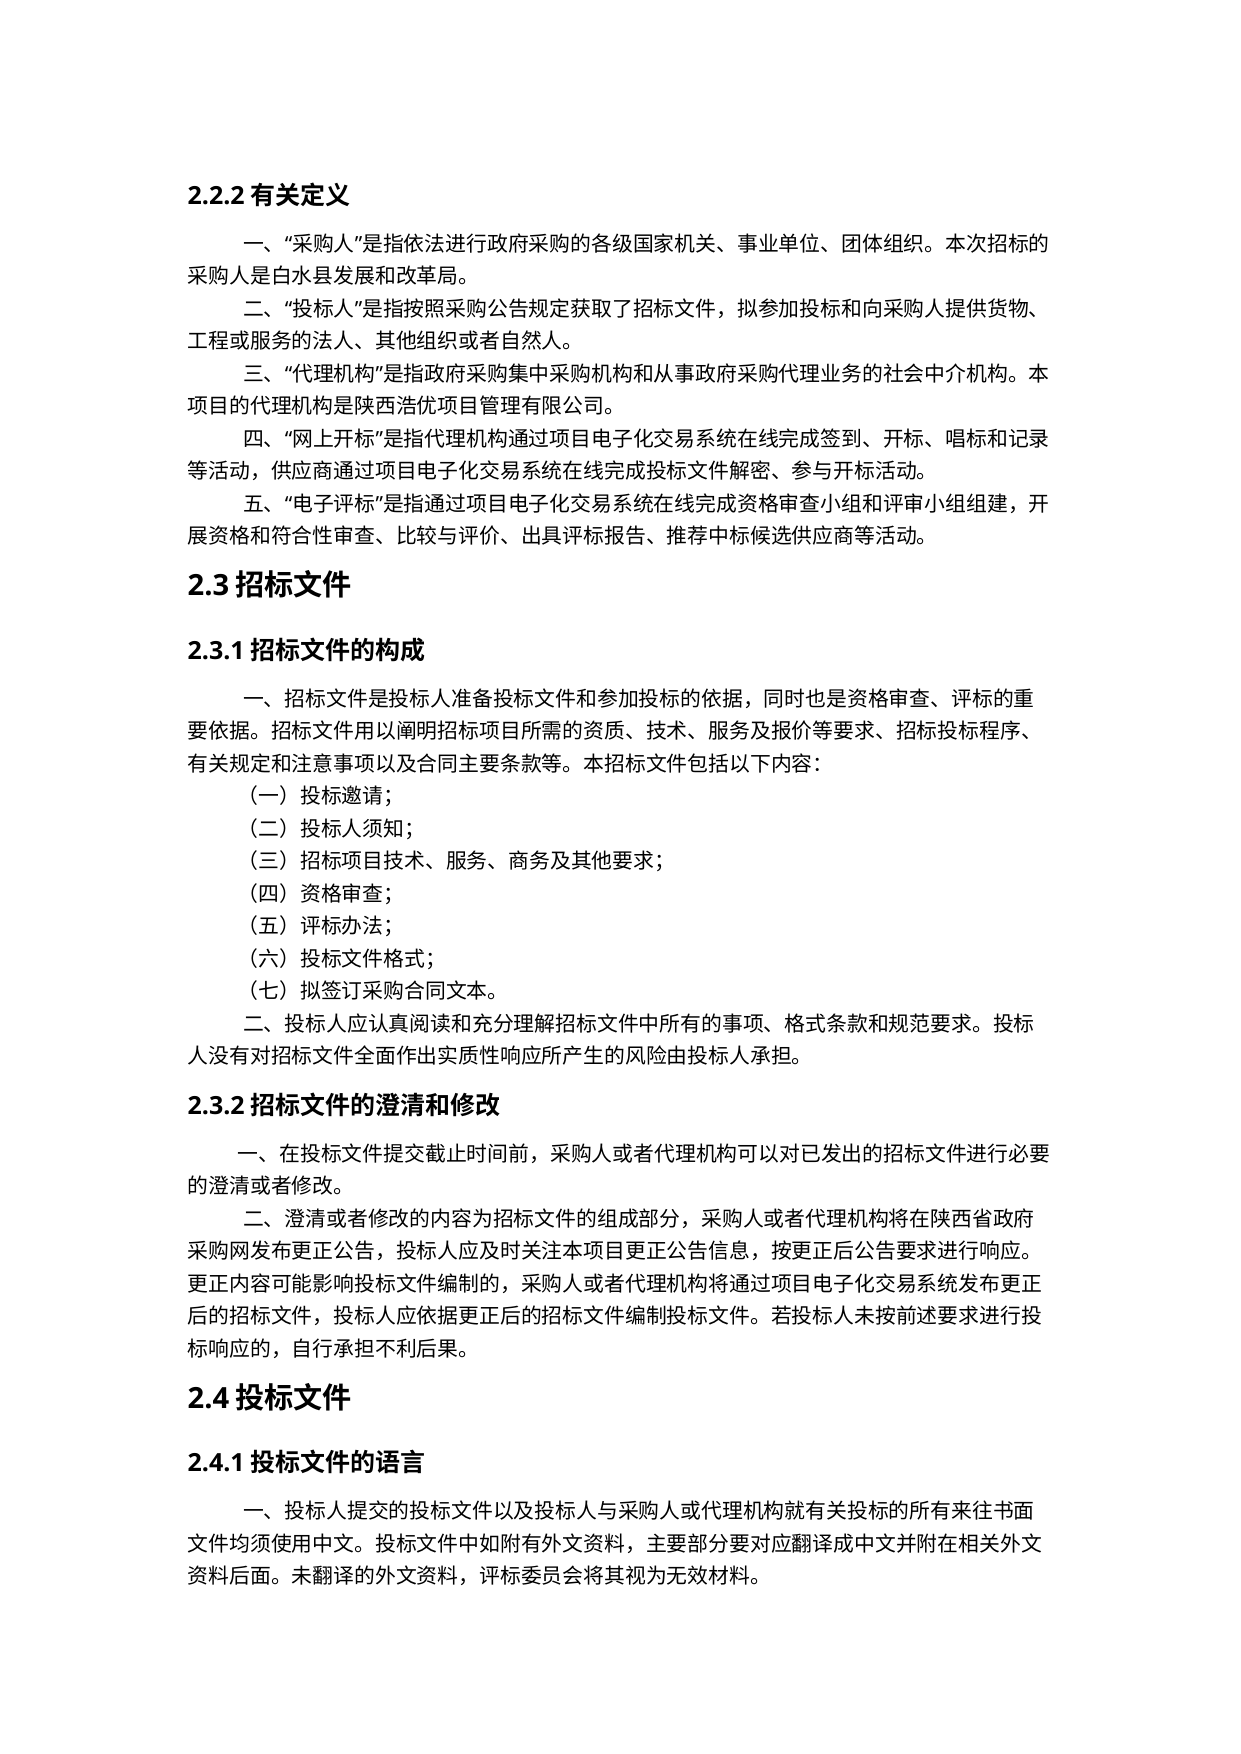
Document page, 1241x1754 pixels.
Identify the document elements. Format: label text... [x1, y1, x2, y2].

text （四）资格审查； [187, 877, 1053, 909]
text 2.4投标文件 [187, 1364, 1053, 1429]
text 二、“投标人”是指按照采购公告规定获取了招标文件，拟参加投标和向采购人提供货物、工程或服务的法人、其他组织或者自然人。 [187, 292, 1053, 357]
text 2.3.1招标文件的构成 [187, 617, 1053, 682]
text 一、在投标文件提交截止时间前，采购人或者代理机构可以对已发出的招标文件进行必要的澄清或者修改。 [187, 1137, 1053, 1202]
text （五）评标办法； [187, 909, 1053, 942]
text 2.3招标文件 [187, 552, 1053, 617]
text 四、“网上开标”是指代理机构通过项目电子化交易系统在线完成签到、开标、唱标和记录等活动，供应商通过项目电子化交易系统在线完成投标文件解密、参与开标活动。 [187, 422, 1053, 487]
text （一）投标邀请； [187, 779, 1053, 812]
text （六）投标文件格式； [187, 942, 1053, 974]
text 2.2.2有关定义 [187, 162, 1053, 227]
text 三、“代理机构”是指政府采购集中采购机构和从事政府采购代理业务的社会中介机构。本项目的代理机构是陕西浩优项目管理有限公司。 [187, 357, 1053, 422]
text （二）投标人须知； [187, 812, 1053, 844]
text 一、“采购人”是指依法进行政府采购的各级国家机关、事业单位、团体组织。本次招标的采购人是白水县发展和改革局。 [187, 227, 1053, 292]
text 一、招标文件是投标人准备投标文件和参加投标的依据，同时也是资格审查、评标的重要依据。招标文件用以阐明招标项目所需的资质、技术、服务及报价等要求、招标投标程序、有关规定和注意事项以及合同主要条款等。本招标文件包括以下内容： [187, 682, 1053, 779]
text 五、“电子评标”是指通过项目电子化交易系统在线完成资格审查小组和评审小组组建，开展资格和符合性审查、比较与评价、出具评标报告、推荐中标候选供应商等活动。 [187, 487, 1053, 552]
text 2.3.2招标文件的澄清和修改 [187, 1072, 1053, 1137]
text 二、澄清或者修改的内容为招标文件的组成部分，采购人或者代理机构将在陕西省政府采购网发布更正公告，投标人应及时关注本项目更正公告信息，按更正后公告要求进行响应。更正内容可能影响投标文件编制的，采购人或者代理机构将通过项目电子化交易系统发布更正后的招标文件，投标人应依据更正后的招标文件编制投标文件。若投标人未按前述要求进行投标响应的，自行承担不利后果。 [187, 1202, 1053, 1364]
text 2.4.1投标文件的语言 [187, 1429, 1053, 1494]
text （三）招标项目技术、服务、商务及其他要求； [187, 844, 1053, 877]
text 一、投标人提交的投标文件以及投标人与采购人或代理机构就有关投标的所有来往书面文件均须使用中文。投标文件中如附有外文资料，主要部分要对应翻译成中文并附在相关外文资料后面。未翻译的外文资料，评标委员会将其视为无效材料。 [187, 1494, 1053, 1592]
text 二、投标人应认真阅读和充分理解招标文件中所有的事项、格式条款和规范要求。投标人没有对招标文件全面作出实质性响应所产生的风险由投标人承担。 [187, 1007, 1053, 1072]
text （七）拟签订采购合同文本。 [187, 974, 1053, 1007]
